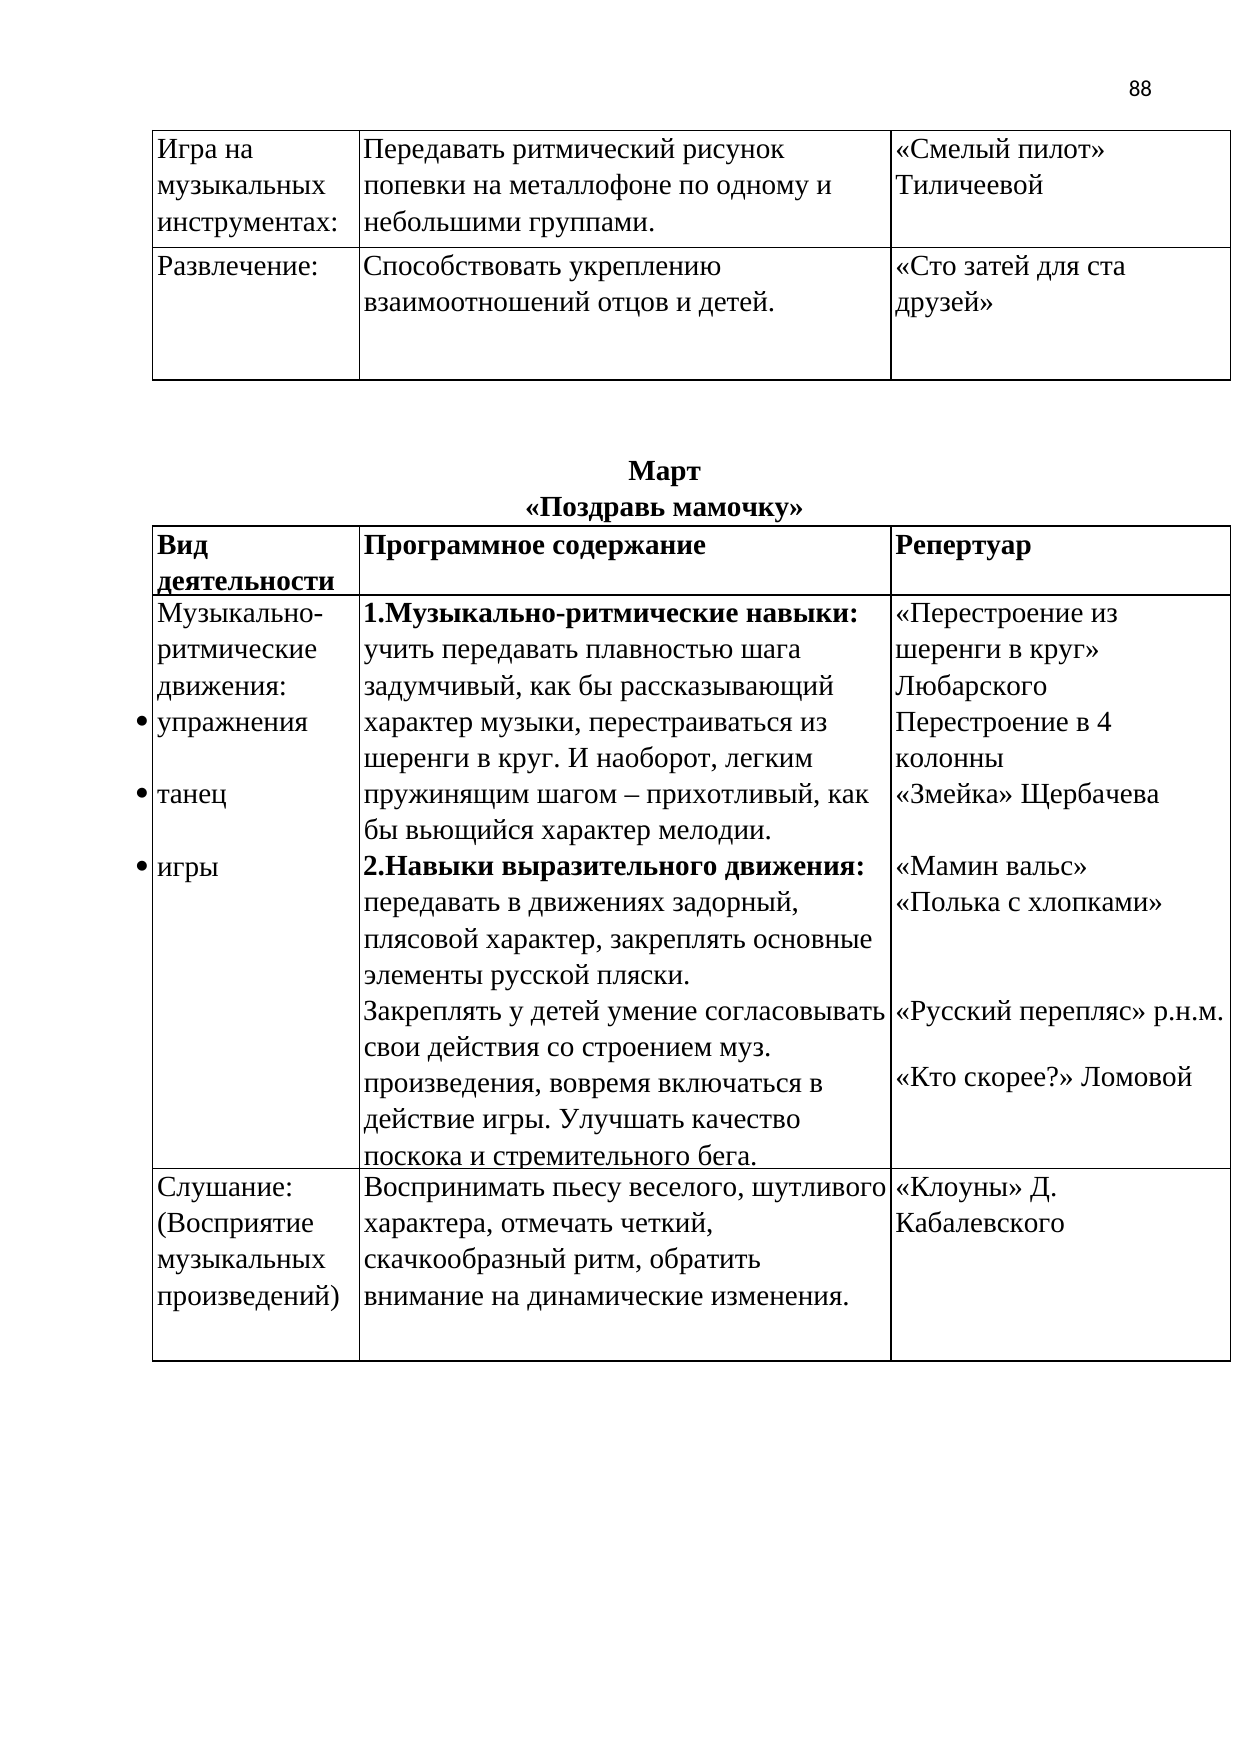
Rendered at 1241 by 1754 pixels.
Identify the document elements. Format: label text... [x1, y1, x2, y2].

table_cell «Смелый пилот» Тиличеевой [892, 131, 1230, 246]
table_cell «Перестроение из шеренги в круг» Любарского Перестроение в 4 колонны «Змейка» Щербачева «Мамин вальс» «Полька с хлопками» «Русский перепляс» р.н.м. «Кто скорее?» Ломовой [892, 596, 1230, 1168]
table_cell Передавать ритмический рисунок попевки на металлофоне по одному и небольшими группами. [360, 131, 890, 246]
table_cell «Сто затей для ста друзей» [892, 248, 1230, 379]
table_header Программное содержание [360, 527, 890, 594]
table_header Репертуар [892, 527, 1230, 594]
table_cell Слушание: (Восприятие музыкальных произведений) [153, 1169, 359, 1360]
table_cell Воспринимать пьесу веселого, шутливого характера, отмечать четкий, скачкообразный ритм, обратить внимание на динамические изменения. [360, 1169, 890, 1360]
text «Поздравь мамочку» [177, 489, 1152, 523]
table_cell Развлечение: [153, 248, 359, 379]
text Март [177, 453, 1152, 487]
table_cell Способствовать укреплению взаимоотношений отцов и детей. [360, 248, 890, 379]
table_cell 1.Музыкально-ритмические навыки: учить передавать плавностью шага задумчивый, как бы рассказывающий характер музыки, перестраиваться из шеренги в круг. И наоборот, легким пружинящим шагом – прихотливый, как бы вьющийся характер мелодии. 2.Навыки выразительного движения: передавать в движениях задорный, плясовой характер, закреплять основные элементы русской пляски. Закреплять у детей умение согласовывать свои действия со строением муз. произведения, вовремя включаться в действие игры. Улучшать качество поскока и стремительного бега. [523, 596, 890, 1168]
table_cell Игра на музыкальных инструментах: [153, 131, 359, 246]
table_cell 1.Музыкально-ритмические навыки: учить передавать плавностью шага задумчивый, как бы рассказывающий характер музыки, перестраиваться из шеренги в круг. И наоборот, легким пружинящим шагом – прихотливый, как бы вьющийся характер мелодии. 2.Навыки выразительного движения: передавать в движениях задорный, плясовой характер, закреплять основные элементы русской пляски. Закреплять у детей умение согласовывать свои действия со строением муз. произведения, вовремя включаться в действие игры. Улучшать качество поскока и стремительного бега. [360, 596, 520, 1168]
table_cell Музыкально-ритмические движения: упражнения танец игры [153, 596, 359, 1168]
table_header Вид деятельности [171, 527, 359, 594]
table_cell «Клоуны» Д. Кабалевского [892, 1169, 1230, 1360]
